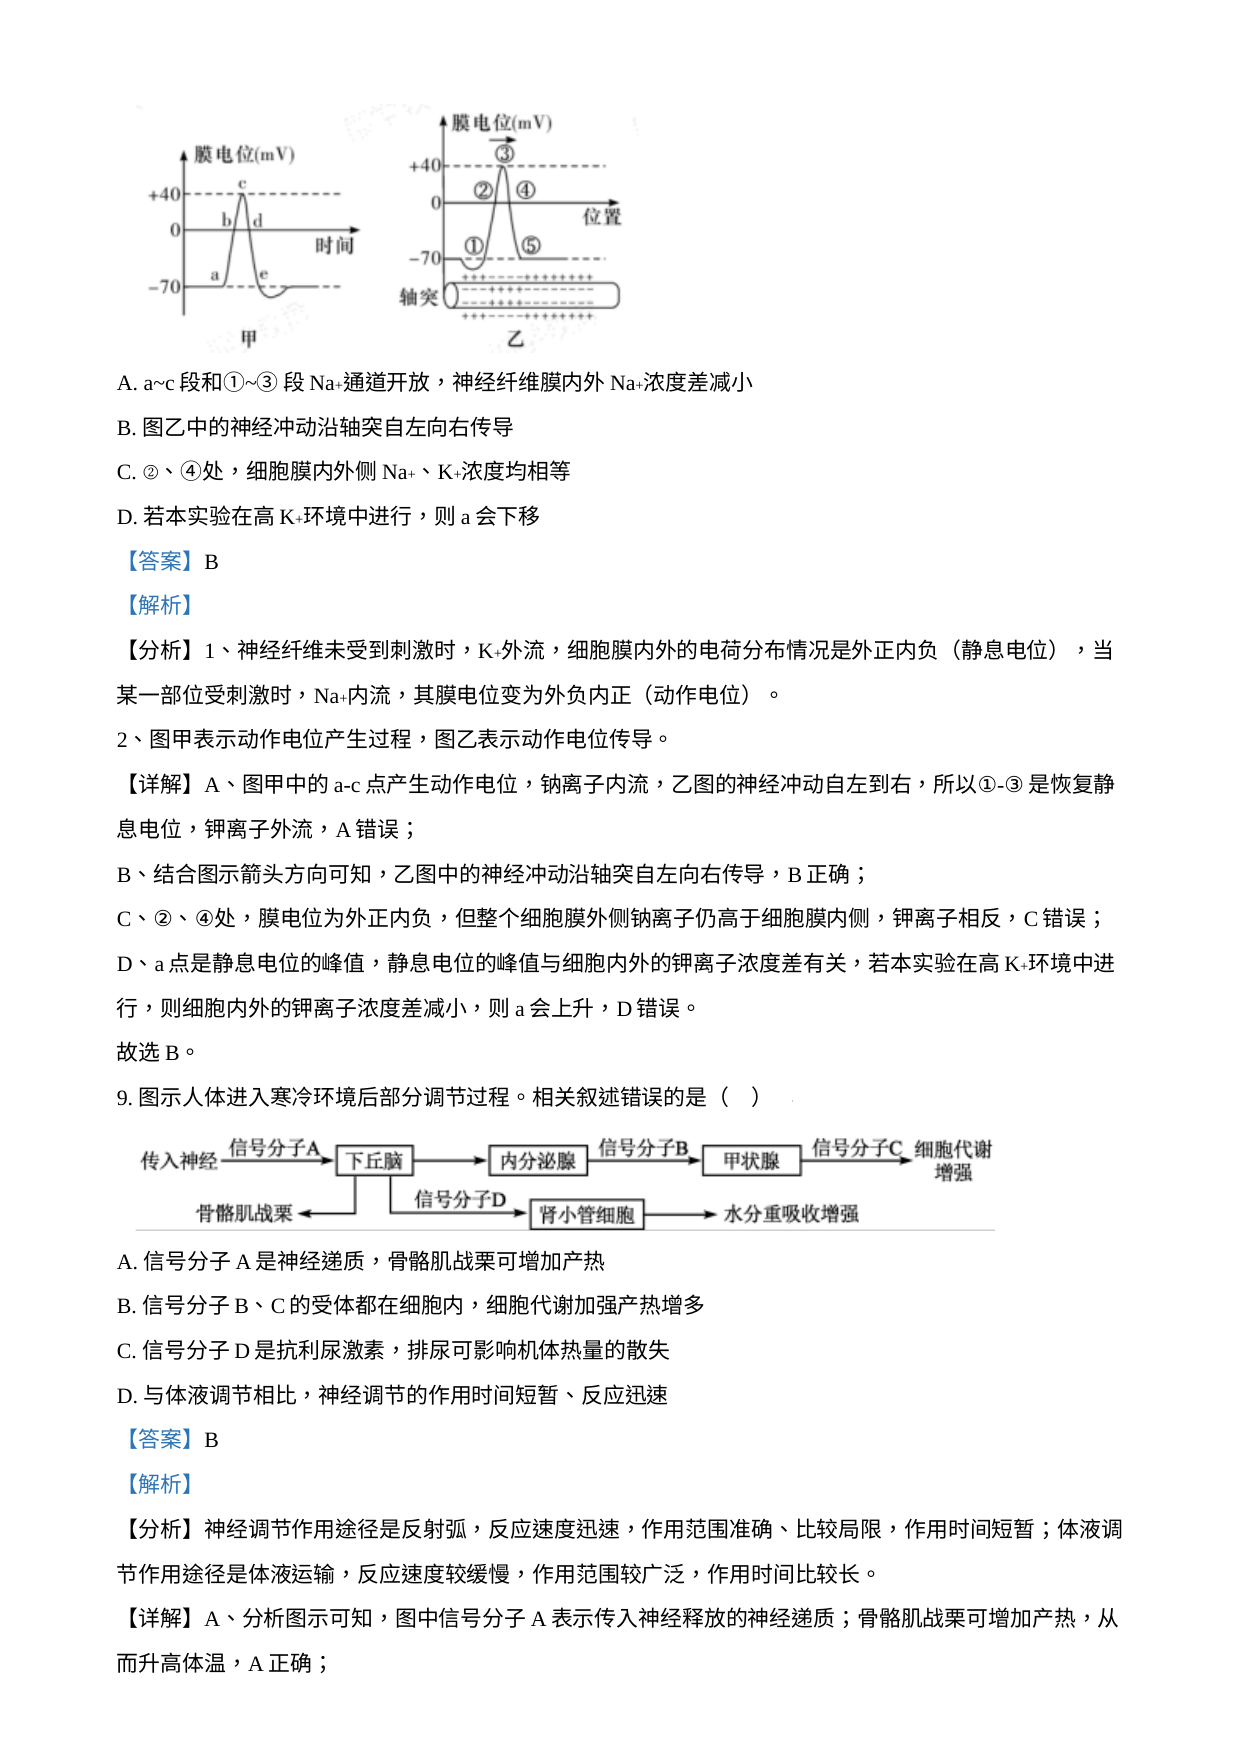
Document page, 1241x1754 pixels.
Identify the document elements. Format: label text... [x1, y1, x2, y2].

text D. 若本实验在高K+环境中进行，则a会下移 [117, 501, 1123, 531]
text C、②、④处，膜电位为外正内负，但整个细胞膜外侧钠离子仍高于细胞膜内侧，钾离子相反，C错误； [117, 903, 1123, 933]
picture [135, 1126, 995, 1232]
text B. 信号分子B、C的受体都在细胞内，细胞代谢加强产热增多 [117, 1290, 1123, 1320]
text C. 信号分子D是抗利尿激素，排尿可影响机体热量的散失 [117, 1335, 1123, 1365]
text 故选B。 [117, 1037, 1123, 1067]
text B. 图乙中的神经冲动沿轴突自左向右传导 [117, 412, 1123, 441]
text 【详解】A、分析图示可知，图中信号分子A表示传入神经释放的神经递质；骨骼肌战栗可增加产热，从而升高体温，A正确； [117, 1603, 1123, 1678]
text C. ②、④处，细胞膜内外侧Na+、K+浓度均相等 [117, 456, 1123, 486]
text 【详解】A、图甲中的a-c点产生动作电位，钠离子内流，乙图的神经冲动自左到右，所以①-③是恢复静息电位，钾离子外流，A错误； [117, 769, 1123, 844]
picture [135, 104, 639, 353]
text A. a~c段和①~③段Na+通道开放，神经纤维膜内外Na+浓度差减小 [117, 367, 1123, 397]
text D、a点是静息电位的峰值，静息电位的峰值与细胞内外的钾离子浓度差有关，若本实验在高K+环境中进行，则细胞内外的钾离子浓度差减小，则a会上升，D错误。 [117, 948, 1123, 1022]
text 【分析】1、神经纤维未受到刺激时，K+外流，细胞膜内外的电荷分布情况是外正内负（静息电位），当某一部位受刺激时，Na+内流，其膜电位变为外负内正（动作电位）。 [117, 635, 1123, 709]
text 【解析】 [117, 590, 1123, 620]
text 【答案】B [117, 1424, 1123, 1454]
text 9. 图示人体进入寒冷环境后部分调节过程。相关叙述错误的是（ ） [117, 1082, 1123, 1112]
text 【解析】 [117, 1469, 1123, 1499]
text A. 信号分子A是神经递质，骨骼肌战栗可增加产热 [117, 1246, 1123, 1276]
text D. 与体液调节相比，神经调节的作用时间短暂、反应迅速 [117, 1380, 1123, 1409]
text 2、图甲表示动作电位产生过程，图乙表示动作电位传导。 [117, 724, 1123, 754]
text 【分析】神经调节作用途径是反射弧，反应速度迅速，作用范围准确、比较局限，作用时间短暂；体液调节作用途径是体液运输，反应速度较缓慢，作用范围较广泛，作用时间比较长。 [117, 1514, 1123, 1588]
text 【答案】B [117, 546, 1123, 576]
text B、结合图示箭头方向可知，乙图中的神经冲动沿轴突自左向右传导，B正确； [117, 858, 1123, 888]
